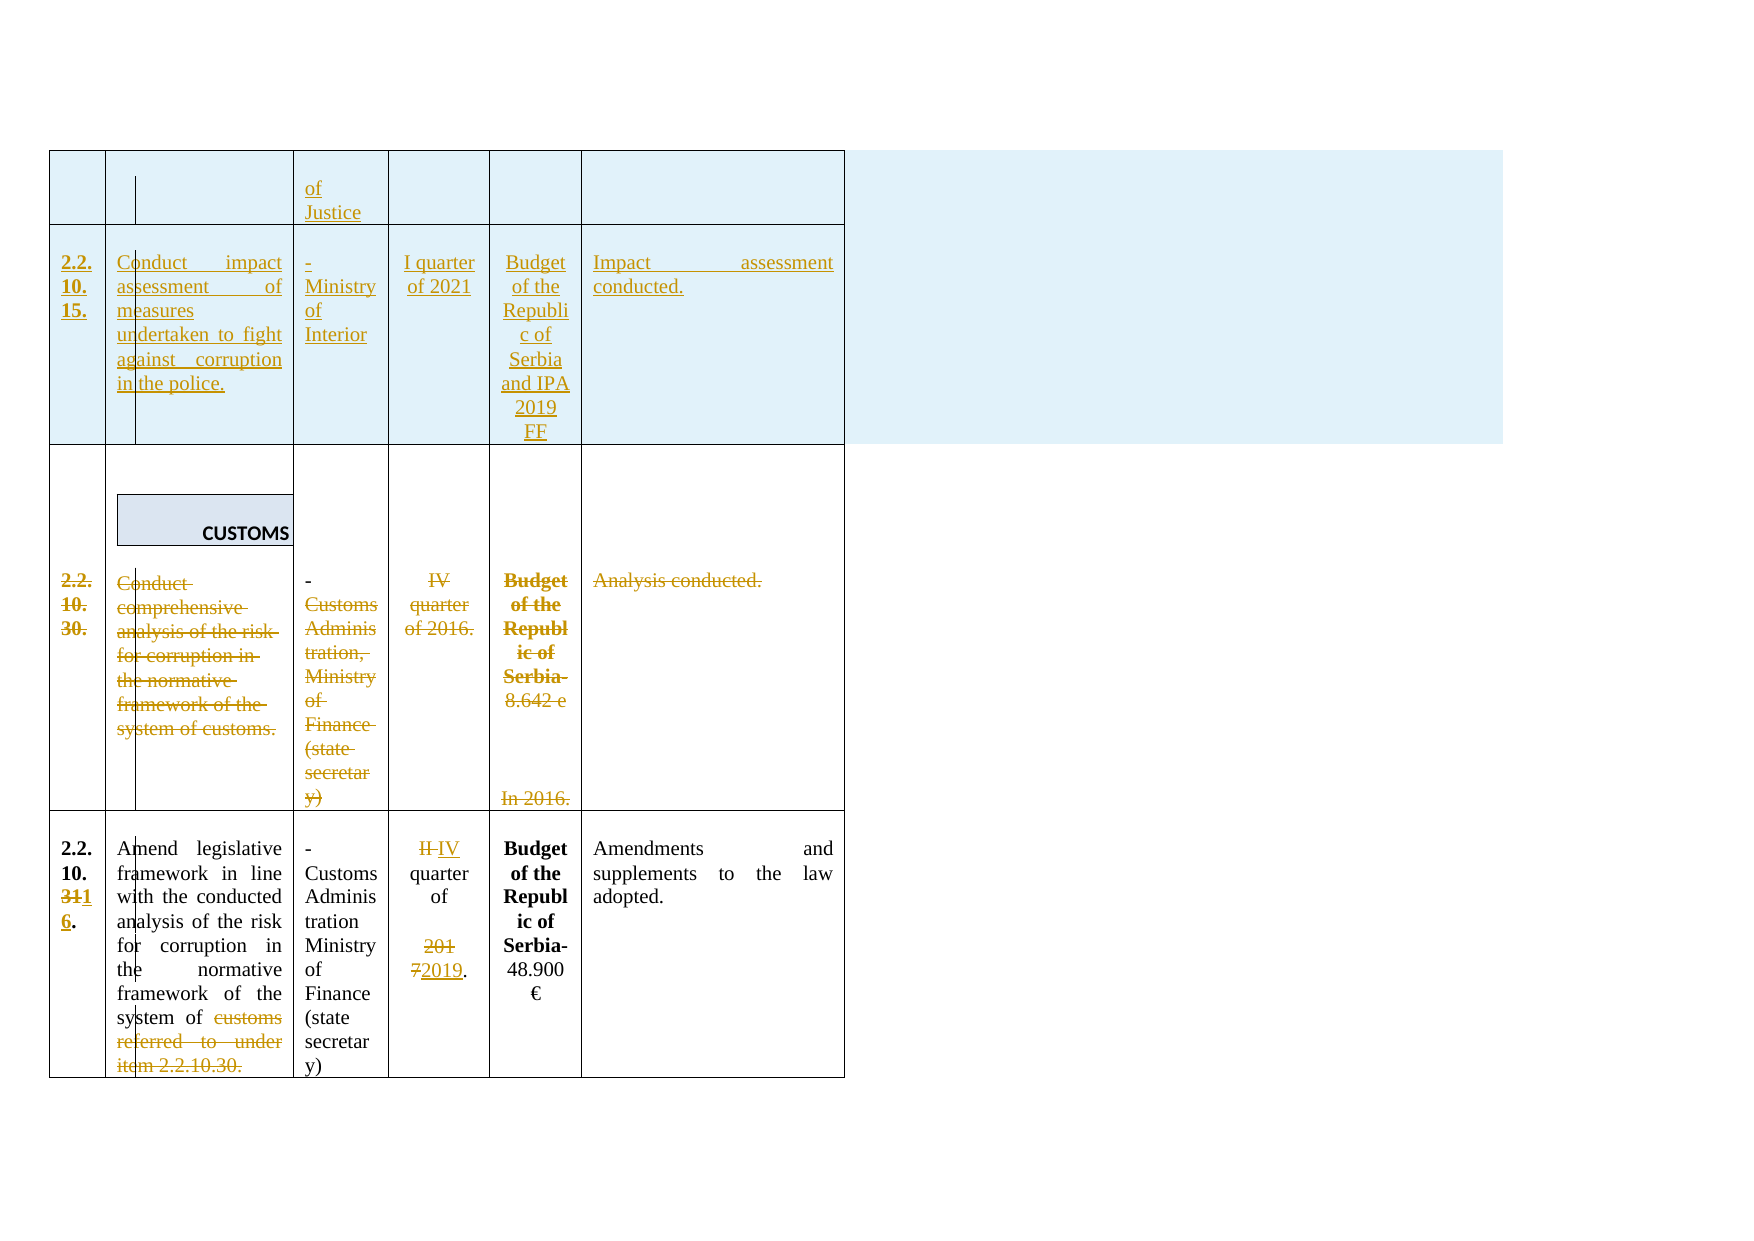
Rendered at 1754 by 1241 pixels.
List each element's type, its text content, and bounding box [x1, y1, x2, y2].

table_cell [490, 811, 581, 1077]
table_cell quarter of . [389, 811, 489, 1077]
table_cell [490, 445, 581, 810]
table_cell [294, 811, 388, 1077]
table_cell [50, 445, 105, 810]
table_cell [582, 445, 844, 810]
table_cell - [294, 445, 388, 810]
table_cell 2.2.10.. [50, 811, 105, 1077]
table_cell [582, 811, 844, 1077]
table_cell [106, 811, 293, 1077]
table_cell [106, 445, 293, 810]
table_cell [389, 445, 489, 810]
